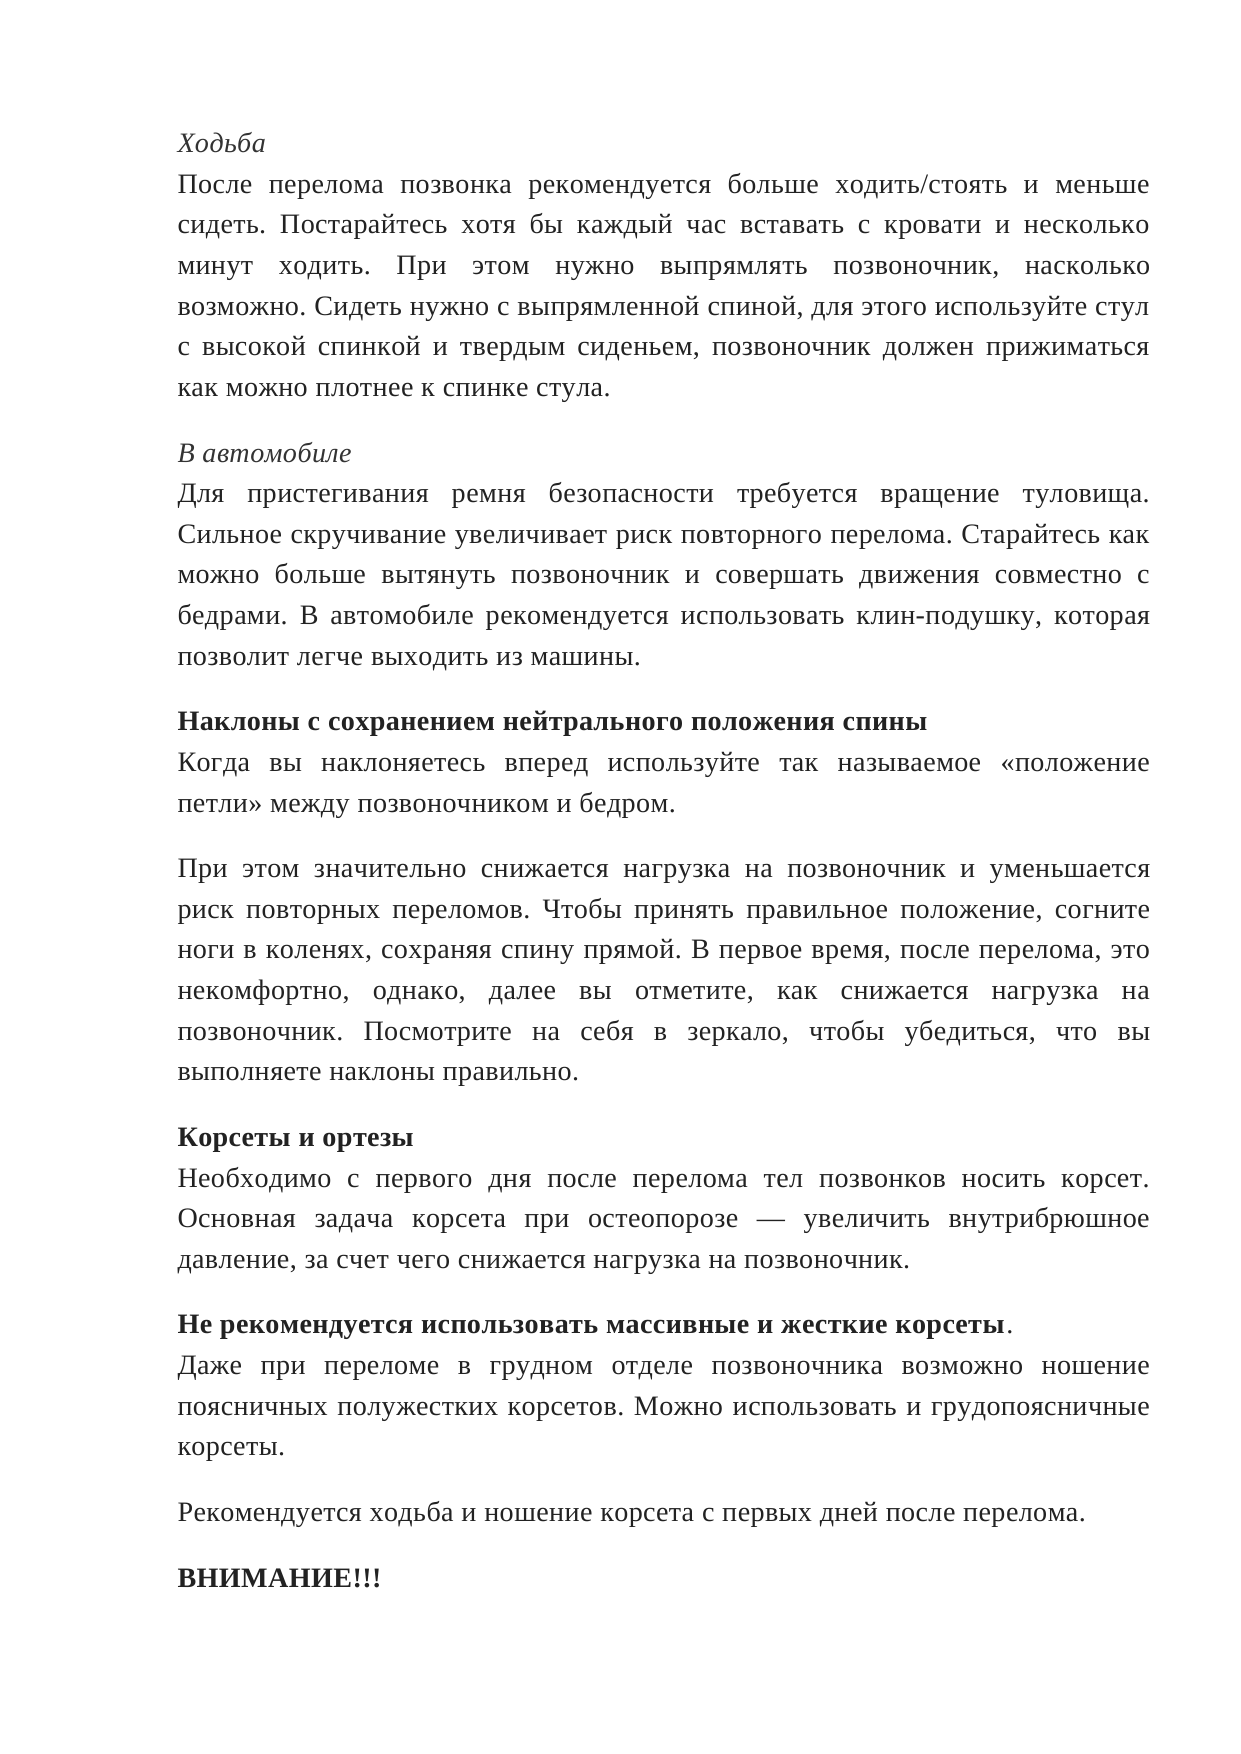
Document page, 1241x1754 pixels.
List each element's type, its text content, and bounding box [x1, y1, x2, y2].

text В автомобиле [177, 427, 1152, 468]
text Для пристегивания ремня безопасности требуется вращение туловища. Сильное скручивание увеличивает риск повторного перелома. Старайтесь как можно больше вытянуть позвоночник и совершать движения совместно с бедрами. В автомобиле рекомендуется использовать клин-подушку, которая позволит легче выходить из машины. [177, 468, 1152, 671]
text Необходимо с первого дня после перелома тел позвонков носить корсет. Основная задача корсета при остеопорозе — увеличить внутрибрюшное давление, за счет чего снижается нагрузка на позвоночник. [177, 1152, 1152, 1274]
text При этом значительно снижается нагрузка на позвоночник и уменьшается риск повторных переломов. Чтобы принять правильное положение, согните ноги в коленях, сохраняя спину прямой. В первое время, после перелома, это некомфортно, однако, далее вы отметите, как снижается нагрузка на позвоночник. Посмотрите на себя в зеркало, чтобы убедиться, что вы выполняете наклоны правильно. [177, 843, 1152, 1087]
text ВНИМАНИЕ!!! [177, 1552, 1152, 1593]
text Наклоны с сохранением нейтрального положения спины [177, 696, 1152, 737]
text После перелома позвонка рекомендуется больше ходить/стоять и меньше сидеть. Постарайтесь хотя бы каждый час вставать с кровати и несколько минут ходить. При этом нужно выпрямлять позвоночник, насколько возможно. Сидеть нужно с выпрямленной спиной, для этого используйте стул с высокой спинкой и твердым сиденьем, позвоночник должен прижиматься как можно плотнее к спинке стула. [177, 159, 1152, 402]
text Даже при переломе в грудном отделе позвоночника возможно ношение поясничных полужестких корсетов. Можно использовать и грудопоясничные корсеты. [177, 1340, 1152, 1462]
text Когда вы наклоняетесь вперед используйте так называемое «положение петли» между позвоночником и бедром. [177, 737, 1152, 818]
text Ходьба [177, 118, 1152, 159]
text Рекомендуется ходьба и ношение корсета с первых дней после перелома. [177, 1487, 1152, 1527]
text Корсеты и ортезы [177, 1112, 1152, 1152]
text Не рекомендуется использовать массивные и жесткие корсеты. [177, 1299, 1152, 1340]
